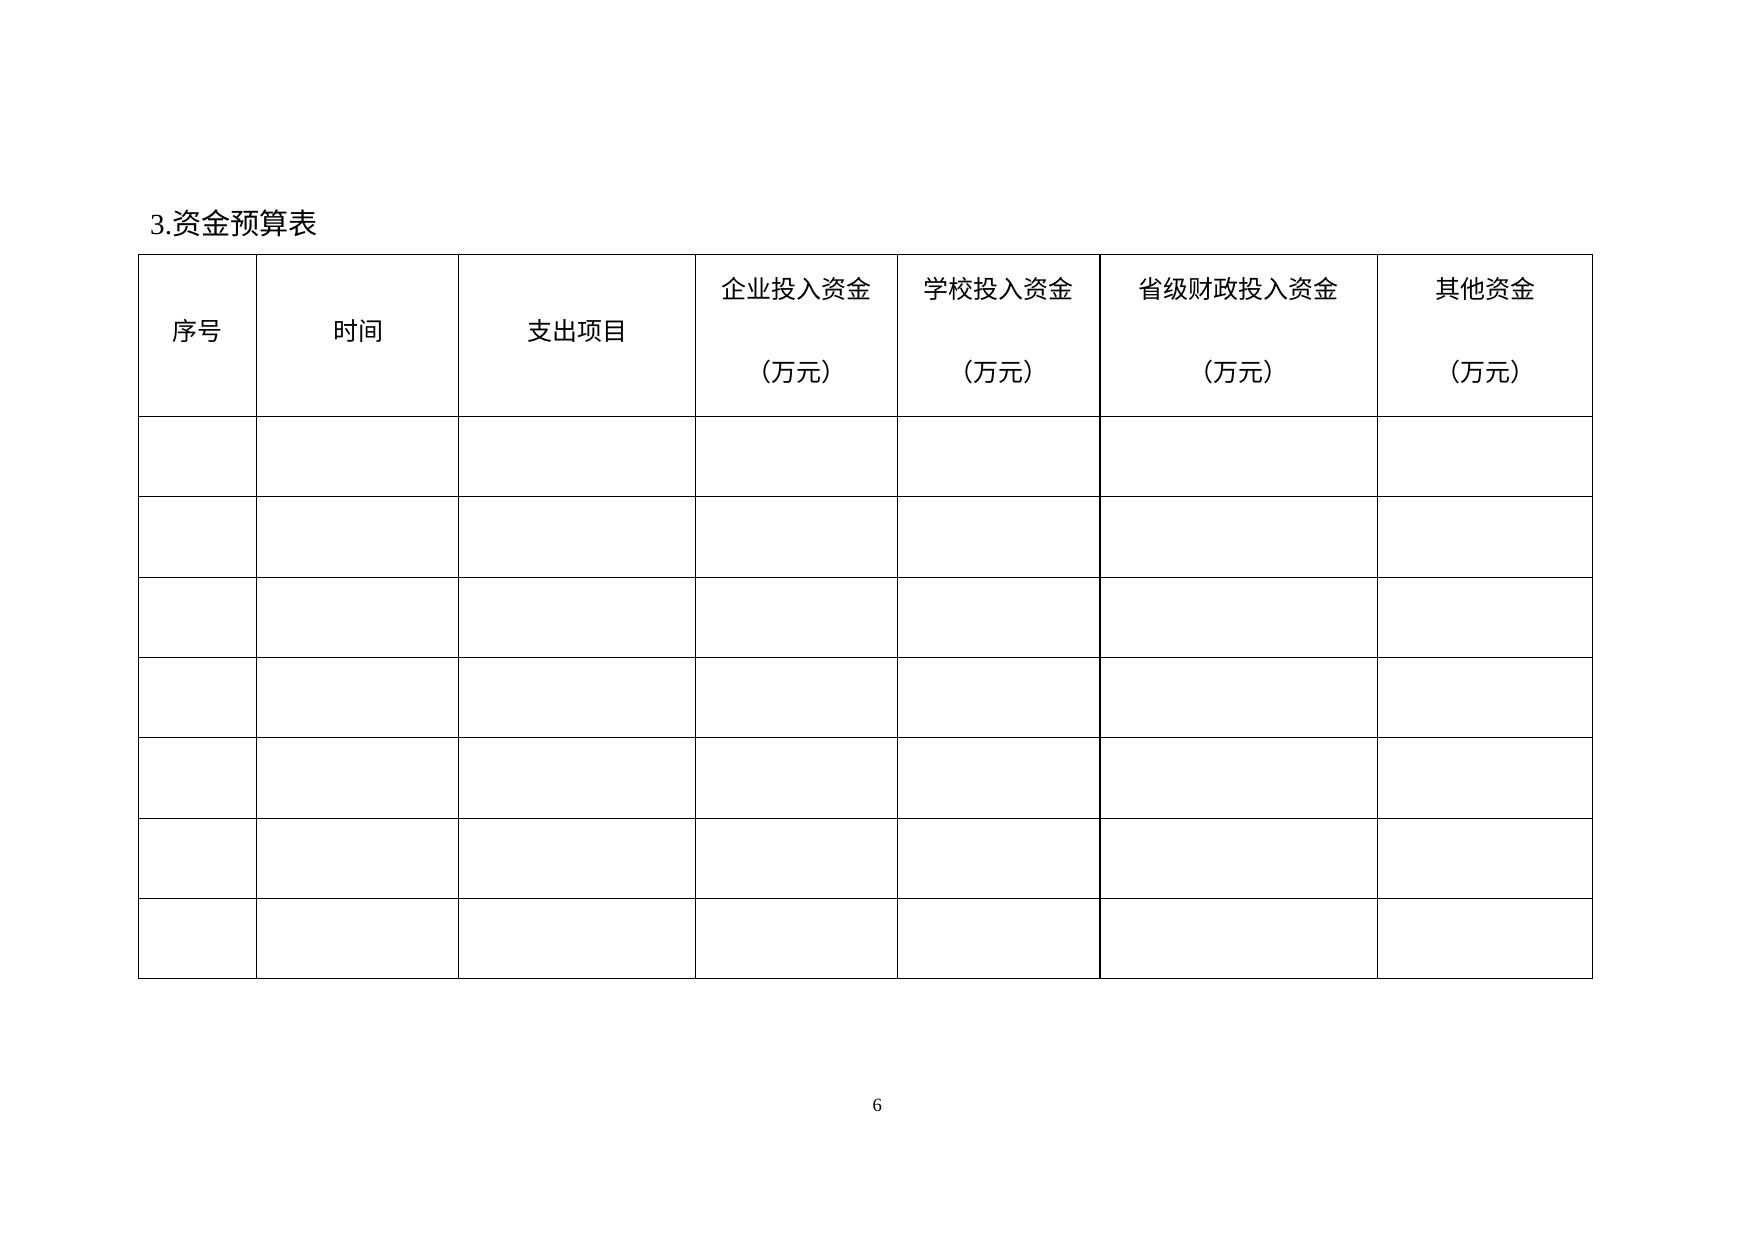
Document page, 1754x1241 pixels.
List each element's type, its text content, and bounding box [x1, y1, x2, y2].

table_cell [1101, 899, 1377, 978]
text 3.资金预算表 [150, 189, 1604, 254]
table_cell [257, 819, 458, 898]
table_cell [459, 578, 695, 657]
table_cell [696, 899, 897, 978]
table_header 学校投入资金 （万元） [898, 255, 1099, 416]
table_cell [898, 738, 1099, 817]
table_cell [1101, 819, 1377, 898]
table_cell [1378, 658, 1592, 737]
table_cell [898, 819, 1099, 898]
table_cell [696, 658, 897, 737]
table_cell [898, 899, 1099, 978]
table_cell [1101, 578, 1377, 657]
table_header 企业投入资金 （万元） [696, 255, 897, 416]
table_cell [139, 417, 256, 496]
table_cell [139, 819, 256, 898]
table_cell [696, 819, 897, 898]
table_cell [898, 578, 1099, 657]
table_cell [696, 578, 897, 657]
table_cell [257, 899, 458, 978]
table_cell [898, 658, 1099, 737]
table_cell [1378, 899, 1592, 978]
table_cell [459, 899, 695, 978]
table_cell [459, 417, 695, 496]
table_cell [1101, 497, 1377, 577]
table_cell [1378, 417, 1592, 496]
table_cell [696, 497, 897, 577]
table_cell [257, 658, 458, 737]
table_header 序号 [139, 255, 256, 416]
table_cell [1101, 738, 1377, 817]
table_header 支出项目 [459, 255, 695, 416]
table_cell [257, 497, 458, 577]
table_cell [1378, 578, 1592, 657]
table_cell [139, 658, 256, 737]
table_cell [696, 417, 897, 496]
table_cell [696, 738, 897, 817]
table_cell [1101, 417, 1377, 496]
table_header 省级财政投入资金 （万元） [1101, 255, 1377, 416]
table_cell [1101, 658, 1377, 737]
table_cell [257, 738, 458, 817]
table_cell [139, 738, 256, 817]
table_cell [257, 417, 458, 496]
table_cell [139, 578, 256, 657]
table_cell [257, 578, 458, 657]
table_cell [1378, 819, 1592, 898]
table_cell [459, 497, 695, 577]
table_header 时间 [257, 255, 458, 416]
table_cell [1378, 497, 1592, 577]
table_cell [898, 417, 1099, 496]
table_cell [1378, 738, 1592, 817]
table_cell [139, 497, 256, 577]
table_cell [459, 658, 695, 737]
table_cell [898, 497, 1099, 577]
table_cell [139, 899, 256, 978]
table_header 其他资金 （万元） [1378, 255, 1592, 416]
table_cell [459, 819, 695, 898]
table_cell [459, 738, 695, 817]
